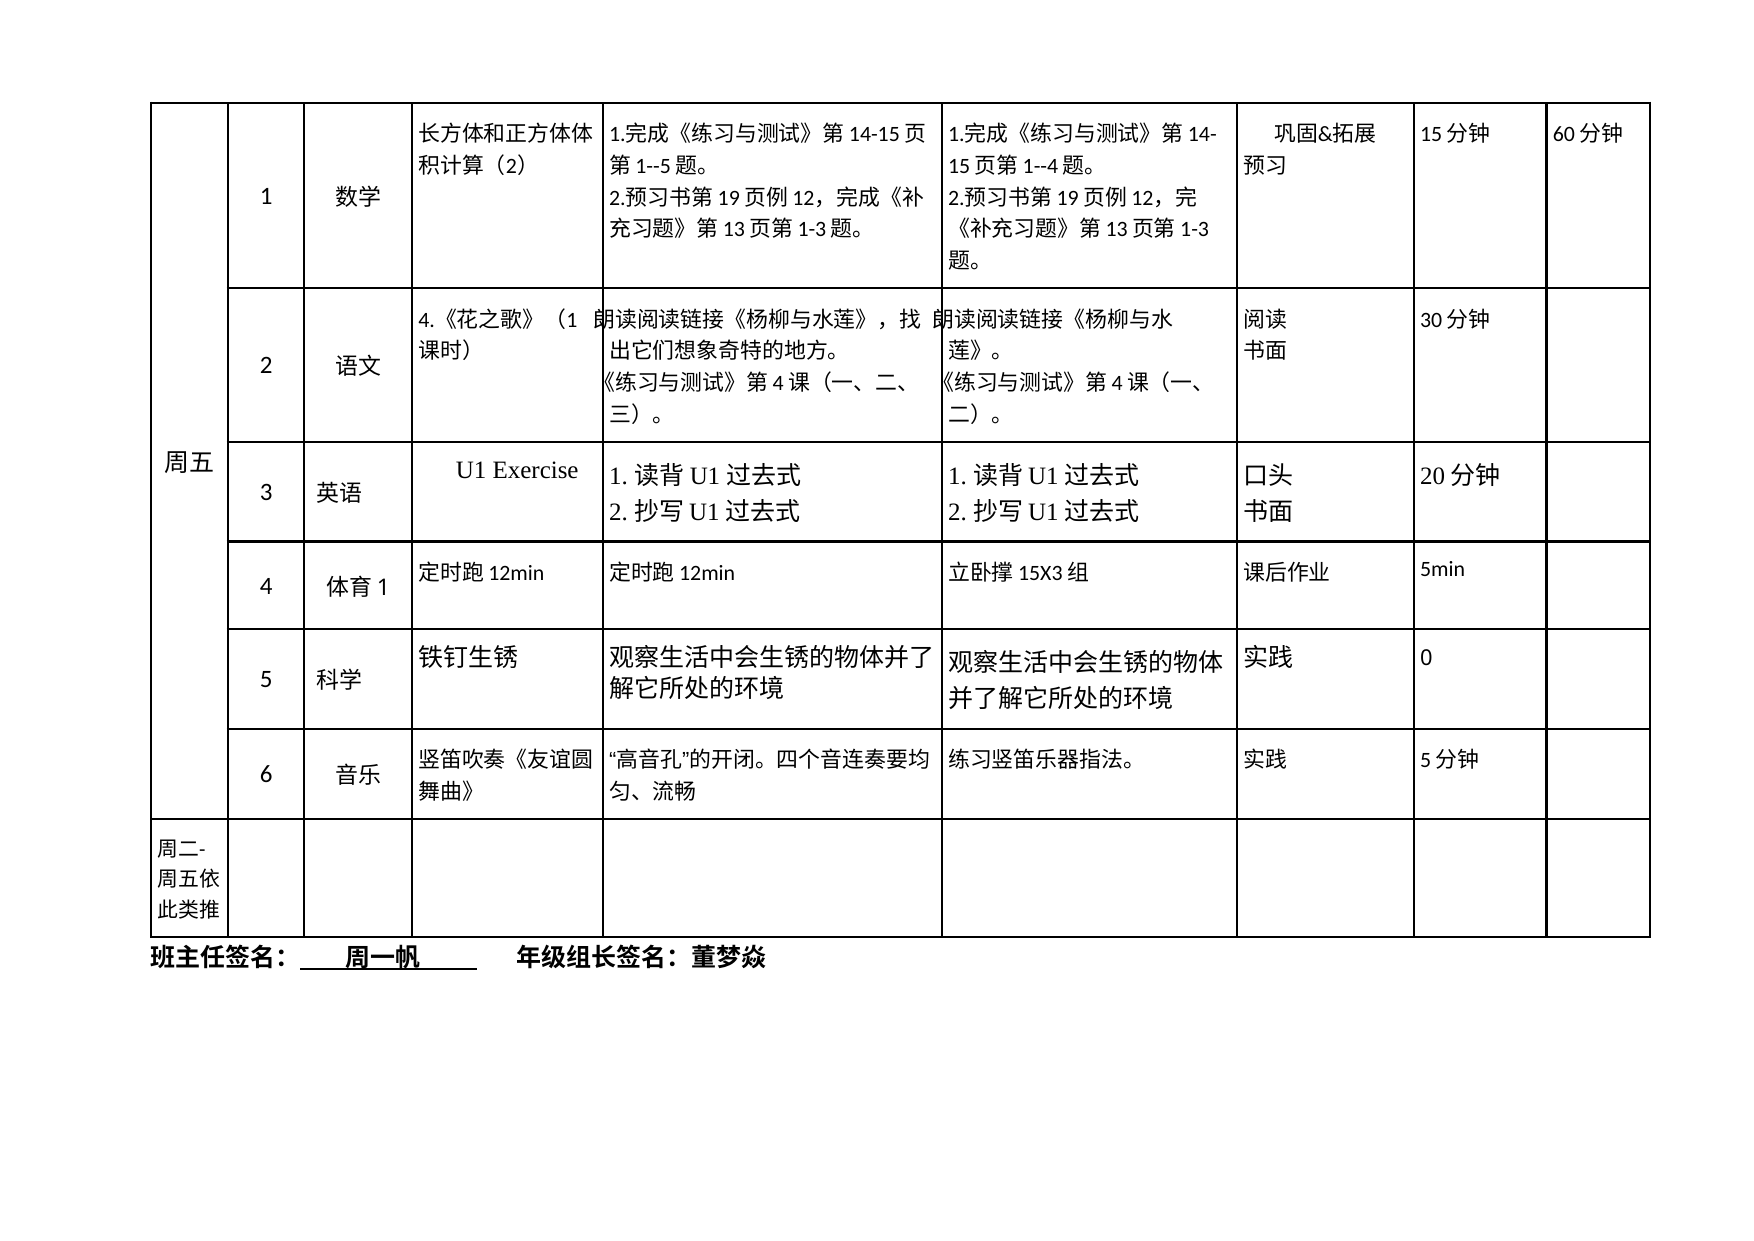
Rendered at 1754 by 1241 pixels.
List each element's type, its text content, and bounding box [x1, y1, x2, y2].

table_cell 4.《花之歌》（1课时） [413, 289, 602, 441]
table_cell 5min [1415, 543, 1545, 628]
table_cell 数学 [305, 104, 411, 287]
table_cell 30分钟 [1415, 289, 1545, 441]
table_cell 课后作业 [1238, 543, 1413, 628]
table_cell 实践 [1238, 630, 1413, 727]
table_cell 15分钟 [1415, 104, 1545, 287]
table_cell 60分钟 [1548, 104, 1649, 287]
table_cell 周五 [152, 104, 227, 818]
table_cell U1 Exercise [413, 443, 602, 540]
table_cell 5 [229, 630, 303, 727]
table_cell [943, 820, 1236, 936]
table_cell 长方体和正方体体积计算（2） [413, 104, 602, 287]
table_cell 20分钟 [1415, 443, 1545, 540]
table_cell [1238, 820, 1413, 936]
table_cell [413, 820, 602, 936]
table_cell 3 [229, 443, 303, 540]
table_cell 1.完成《练习与测试》第14-15页第1--4题。 2.预习书第19页例12，完《补充习题》第13页第1-3题。 [943, 104, 1236, 287]
table_cell 科学 [305, 630, 411, 727]
table_cell 6 [229, 730, 303, 818]
table_cell 1. 读背 U1 过去式 2. 抄写U1 过去式 [604, 443, 941, 540]
table_cell 4 [229, 543, 303, 628]
table_cell 1 [229, 104, 303, 287]
table_cell [1548, 289, 1649, 441]
table_cell [1415, 820, 1545, 936]
table_cell [1548, 630, 1649, 727]
table_cell 体育1 [305, 543, 411, 628]
table_cell 实践 [1238, 730, 1413, 818]
table_cell [1548, 543, 1649, 628]
table_cell 1. 读背U1 过去式 2. 抄写U1 过去式 [943, 443, 1236, 540]
table_cell [1548, 820, 1649, 936]
table_cell 阅读 书面 [1238, 289, 1413, 441]
table_cell 2 [229, 289, 303, 441]
table_cell 口头 书面 [1238, 443, 1413, 540]
table_cell [229, 820, 303, 936]
table_cell 英语 [305, 443, 411, 540]
table_cell 竖笛吹奏《友谊圆舞曲》 [413, 730, 602, 818]
table_cell 0 [1415, 630, 1545, 727]
table_cell 音乐 [305, 730, 411, 818]
table_cell 铁钉生锈 [413, 630, 602, 727]
table_cell 定时跑12min [604, 543, 941, 628]
table_cell “高音孔”的开闭。四个音连奏要均匀、流畅 [604, 730, 941, 818]
table_cell 1. 朗读阅读链接《杨柳与水莲》，找出它们想象奇特的地方。 2. 《练习与测试》第4课（一、二、三）。 [604, 289, 941, 441]
table_cell 1.完成《练习与测试》第14-15页第1--5题。 2.预习书第19页例12，完成《补充习题》第13页第1-3题。 [604, 104, 941, 287]
table_cell 1. 朗读阅读链接《杨柳与水莲》。 2. 《练习与测试》第4课（一、二）。 [943, 289, 1236, 441]
table_cell 定时跑12min [413, 543, 602, 628]
table_cell 语文 [305, 289, 411, 441]
table_cell 巩固&拓展 预习 [1238, 104, 1413, 287]
table_cell [1548, 730, 1649, 818]
table_cell [305, 820, 411, 936]
text 班主任签名： 周一帆 年级组长签名：董梦焱 [150, 938, 1604, 974]
table_cell [604, 820, 941, 936]
table_cell 练习竖笛乐器指法。 [943, 730, 1236, 818]
table_cell 周二-周五依此类推 [152, 820, 227, 936]
table_cell [1548, 443, 1649, 540]
table_cell 5分钟 [1415, 730, 1545, 818]
table_cell 观察生活中会生锈的物体并了解它所处的环境 [604, 630, 941, 727]
table_cell 观察生活中会生锈的物体并了解它所处的环境 [943, 630, 1236, 727]
table_cell 立卧撑15X3组 [943, 543, 1236, 628]
